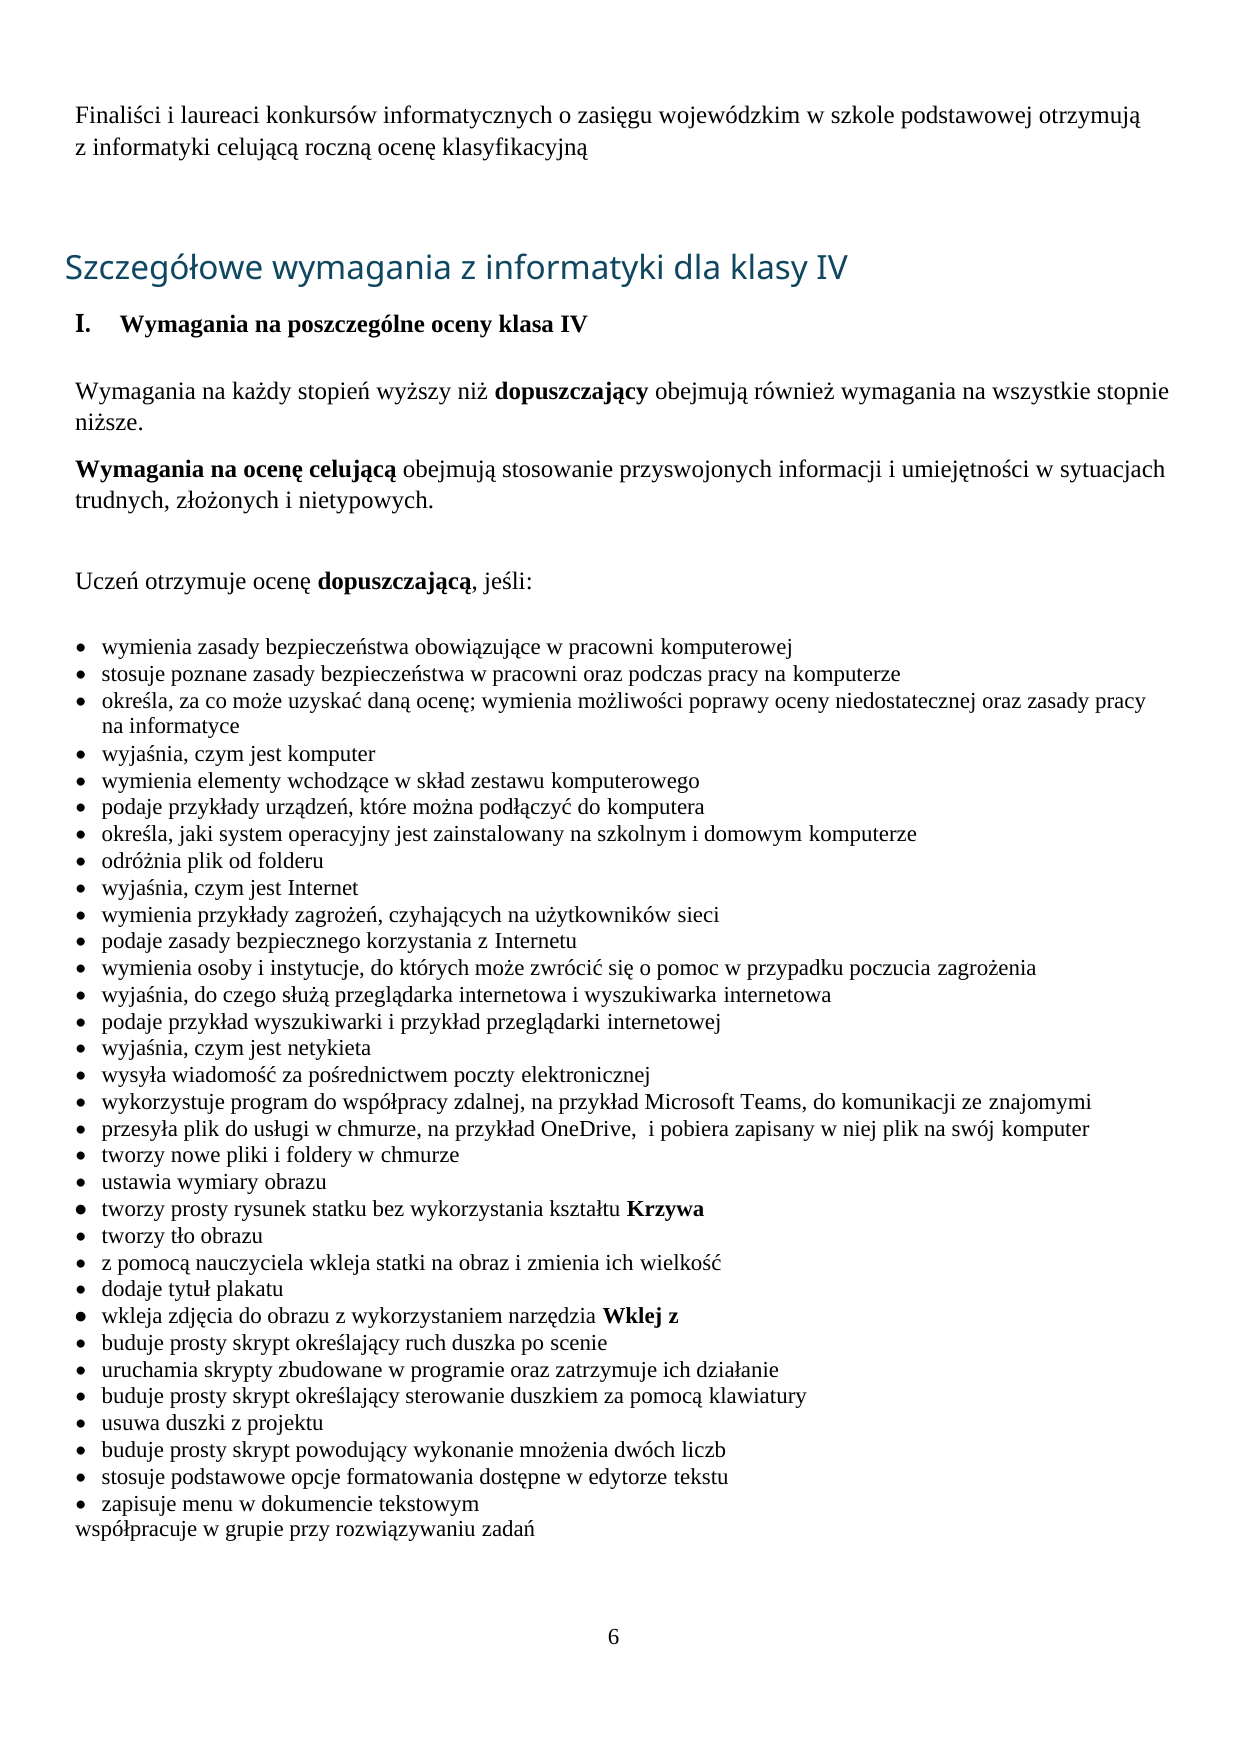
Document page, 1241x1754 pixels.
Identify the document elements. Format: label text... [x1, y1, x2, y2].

list wymienia osoby i instytucje, do których może zwrócić się o pomoc w przypadku poczucia zagrożenia [75, 954, 1178, 981]
list buduje prosty skrypt powodujący wykonanie mnożenia dwóch liczb [75, 1436, 1178, 1463]
list stosuje podstawowe opcje formatowania dostępne w edytorze tekstu [75, 1463, 1178, 1490]
list wymienia zasady bezpieczeństwa obowiązujące w pracowni komputerowej [75, 632, 1178, 660]
list ustawia wymiary obrazu [75, 1168, 1178, 1195]
list tworzy tło obrazu [75, 1222, 1178, 1249]
list wyjaśnia, czym jest komputer [75, 739, 1178, 767]
subtitle Szczegółowe wymagania z informatyki dla klasy IV [64, 244, 1178, 289]
list stosuje poznane zasady bezpieczeństwa w pracowni oraz podczas pracy na komputerze [75, 660, 1178, 687]
list usuwa duszki z projektu [75, 1409, 1178, 1436]
text Wymagania na każdy stopień wyższy niż dopuszczający obejmują również wymagania na wszystkie stopnie niższe. [75, 376, 1178, 435]
list wysyła wiadomość za pośrednictwem poczty elektronicznej [75, 1061, 1178, 1088]
list tworzy prosty rysunek statku bez wykorzystania kształtu Krzywa [75, 1195, 1178, 1222]
list wkleja zdjęcia do obrazu z wykorzystaniem narzędzia Wklej z [75, 1302, 1178, 1329]
list zapisuje menu w dokumencie tekstowym współpracuje w grupie przy rozwiązywaniu zadań [75, 1490, 535, 1542]
list podaje przykład wyszukiwarki i przykład przeglądarki internetowej [75, 1008, 1178, 1034]
text Wymagania na ocenę celującą obejmują stosowanie przyswojonych informacji i umiejętności w sytuacjach trudnych, złożonych i nietypowych. [75, 454, 1178, 514]
list podaje przykłady urządzeń, które można podłączyć do komputera [75, 793, 1178, 820]
list dodaje tytuł plakatu [75, 1275, 1178, 1302]
list określa, za co może uzyskać daną ocenę; wymienia możliwości poprawy oceny niedostatecznej oraz zasady pracy na informatyce [75, 687, 1147, 739]
list podaje zasady bezpiecznego korzystania z Internetu [75, 927, 1178, 954]
list wykorzystuje program do współpracy zdalnej, na przykład Microsoft Teams, do komunikacji ze znajomymi [75, 1088, 1178, 1115]
list buduje prosty skrypt określający sterowanie duszkiem za pomocą klawiatury [75, 1383, 1178, 1409]
list wymienia przykłady zagrożeń, czyhających na użytkowników sieci [75, 901, 1178, 927]
list wyjaśnia, do czego służą przeglądarka internetowa i wyszukiwarka internetowa [75, 981, 1178, 1008]
list przesyła plik do usługi w chmurze, na przykład OneDrive, i pobiera zapisany w niej plik na swój komputer [75, 1115, 1178, 1142]
list określa, jaki system operacyjny jest zainstalowany na szkolnym i domowym komputerze [75, 820, 1178, 847]
list tworzy nowe pliki i foldery w chmurze [75, 1142, 1178, 1168]
list Wymagania na poszczególne oceny klasa IV [75, 308, 1178, 339]
list wyjaśnia, czym jest Internet [75, 874, 1178, 901]
text Finaliści i laureaci konkursów informatycznych o zasięgu wojewódzkim w szkole podstawowej otrzymują z informatyki celującą roczną ocenę klasyfikacyjną [75, 101, 1160, 160]
list wyjaśnia, czym jest netykieta [75, 1034, 1178, 1061]
text Uczeń otrzymuje ocenę dopuszczającą, jeśli: [75, 566, 1178, 595]
list wymienia elementy wchodzące w skład zestawu komputerowego [75, 767, 1178, 793]
list z pomocą nauczyciela wkleja statki na obraz i zmienia ich wielkość [75, 1249, 1178, 1275]
list odróżnia plik od folderu [75, 847, 1178, 874]
list uruchamia skrypty zbudowane w programie oraz zatrzymuje ich działanie [75, 1356, 1178, 1383]
list buduje prosty skrypt określający ruch duszka po scenie [75, 1329, 1178, 1356]
